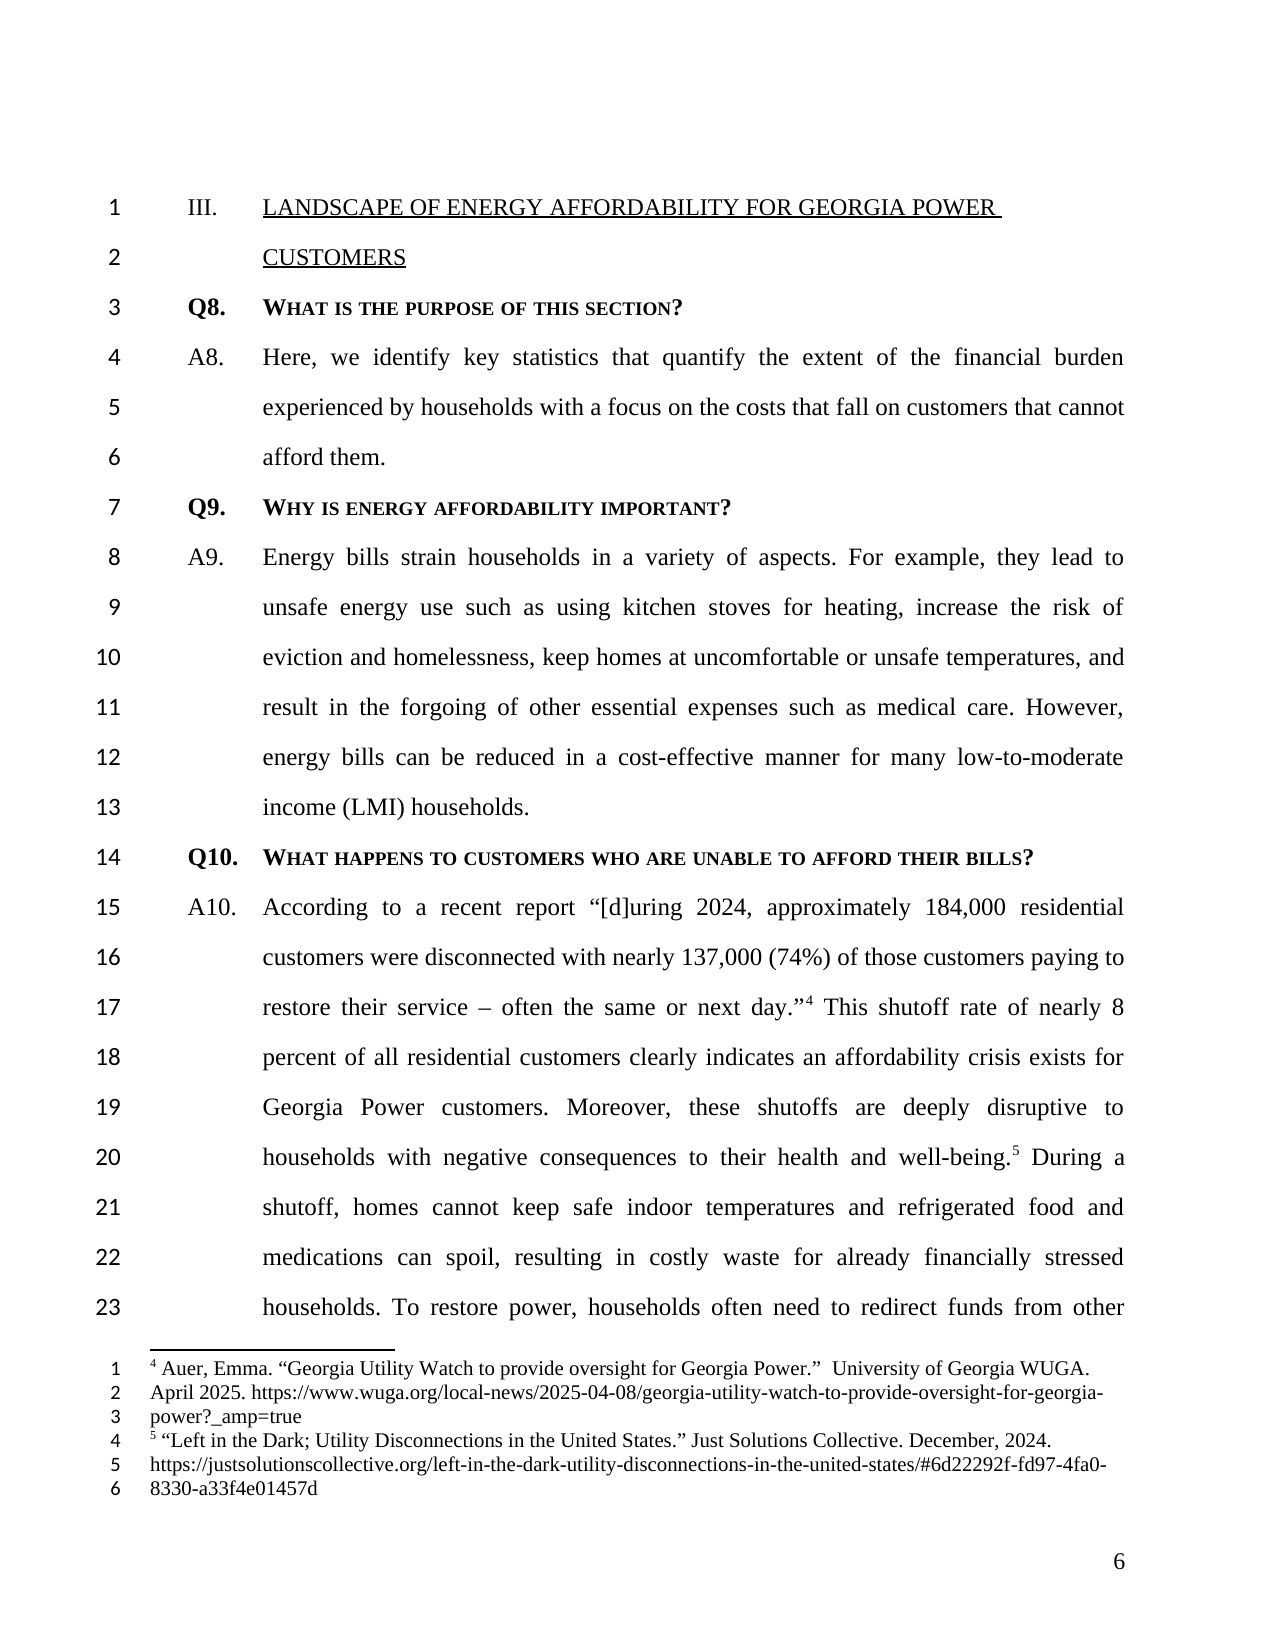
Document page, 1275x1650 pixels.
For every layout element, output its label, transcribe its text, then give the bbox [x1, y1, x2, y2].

list What is the purpose of this section? [187, 275, 1125, 325]
list Why is energy affordability important? [187, 475, 1125, 525]
list Energy bills strain households in a variety of aspects. For example, they lead to unsafe energy use such as using kitchen stoves for heating, increase the risk of eviction and homelessness, keep homes at uncomfortable or unsafe temperatures, and result in the forgoing of other essential expenses such as medical care. However, energy bills can be reduced in a cost-effective manner for many low-to-moderate income (LMI) households. [187, 525, 1125, 825]
list What happens to customers who are unable to afford their bills? [187, 825, 1125, 875]
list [187, 875, 1125, 1325]
subtitle LANDSCAPE OF ENERGY AFFORDABILITY FOR gEORGIA POWER CUSTOMERS [187, 175, 1125, 275]
list Here, we identify key statistics that quantify the extent of the financial burden experienced by households with a focus on the costs that fall on customers that cannot afford them. [187, 325, 1125, 475]
